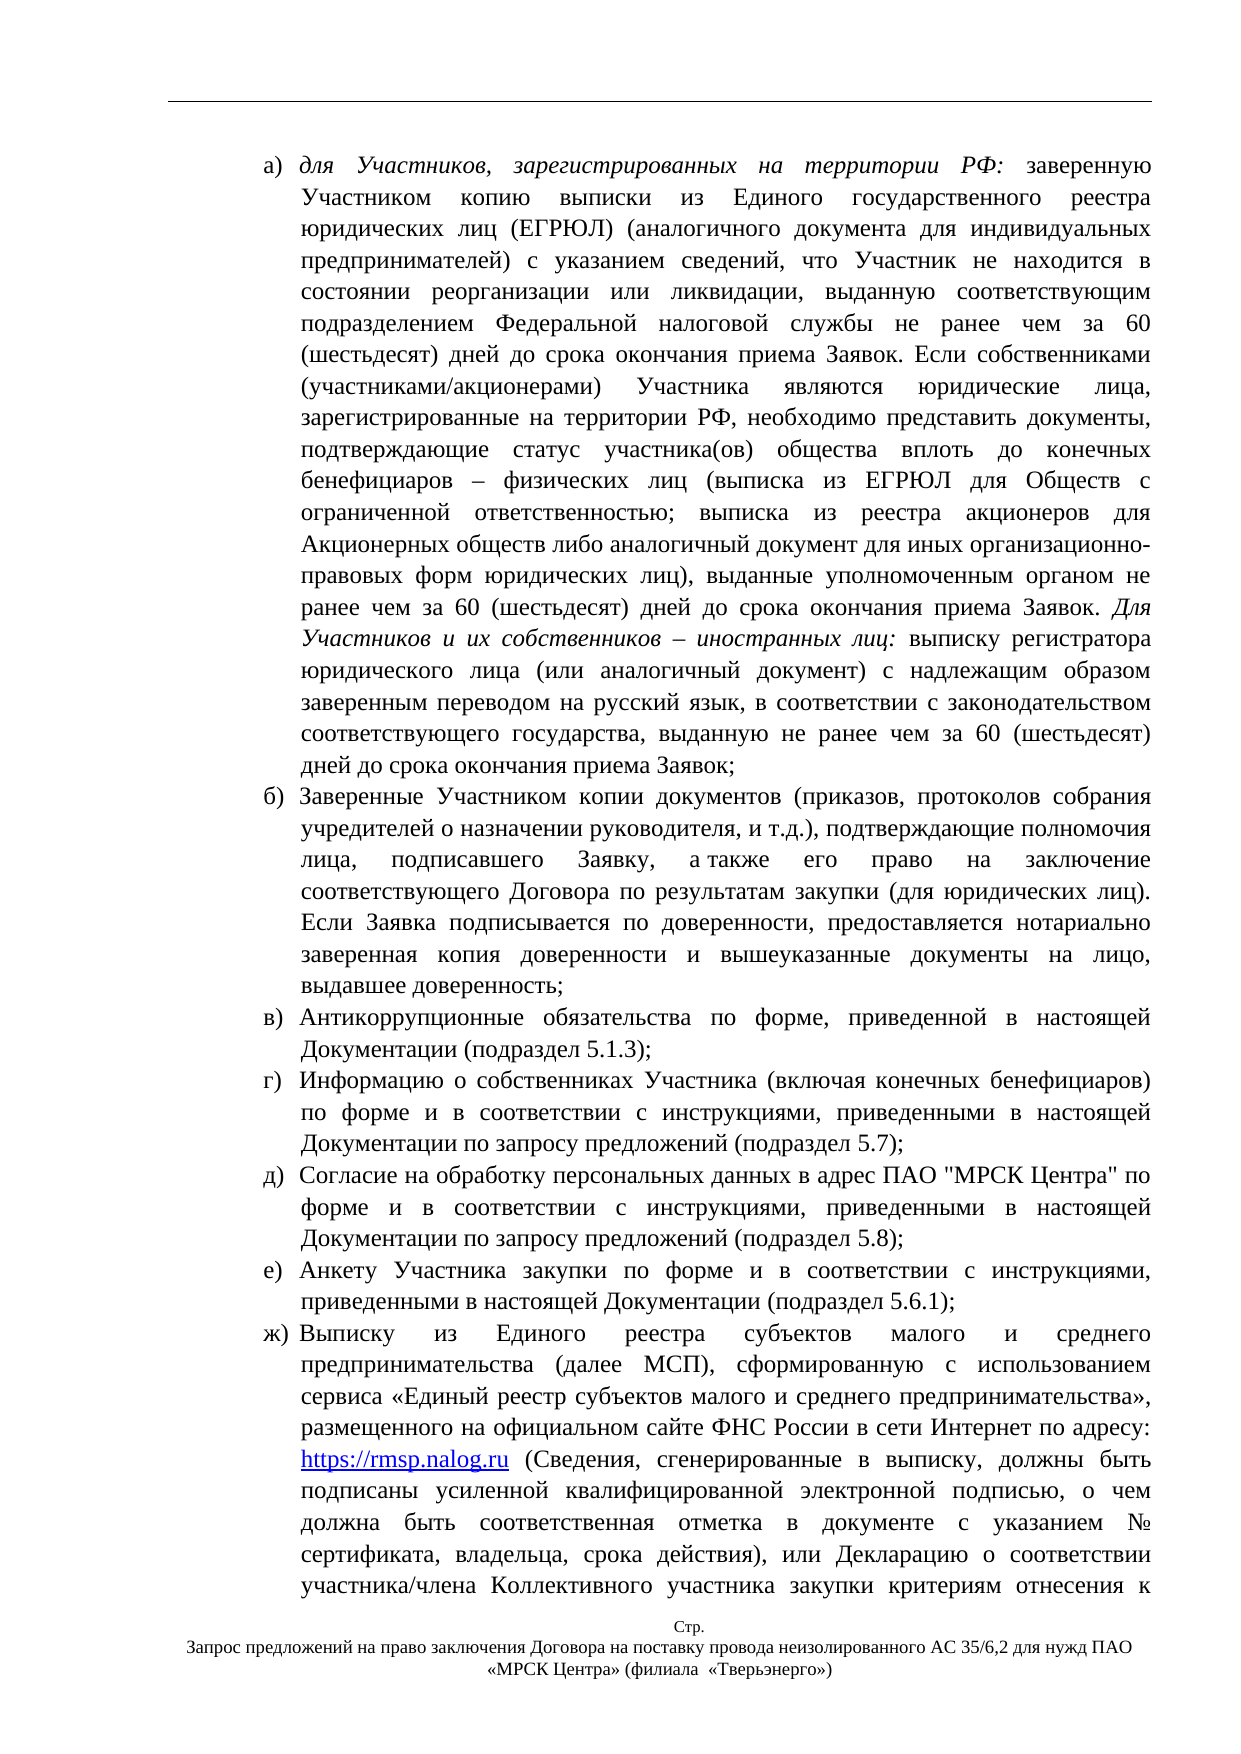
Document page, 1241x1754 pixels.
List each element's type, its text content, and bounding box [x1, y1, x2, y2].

list Анкету Участника закупки по форме и в соответствии с инструкциями, приведенными в настоящей Документации (подраздел 5.6.1); [263, 1255, 1152, 1315]
list Согласие на обработку персональных данных в адрес ПАО "МРСК Центра" по форме и в соответствии с инструкциями, приведенными в настоящей Документации по запросу предложений (подраздел 5.8); [263, 1160, 1152, 1252]
list Заверенные Участником копии документов (приказов, протоколов собрания учредителей о назначении руководителя, и т.д.), подтверждающие полномочия лица, подписавшего Заявку, а также его право на заключение соответствующего Договора по результатам закупки (для юридических лиц). Если Заявка подписывается по доверенности, предоставляется нотариально заверенная копия доверенности и вышеуказанные документы на лицо, выдавшее доверенность; [263, 781, 1152, 999]
list Информацию о собственниках Участника (включая конечных бенефициаров) по форме и в соответствии с инструкциями, приведенными в настоящей Документации по запросу предложений (подраздел 5.7); [263, 1065, 1152, 1157]
list Антикоррупционные обязательства по форме, приведенной в настоящей Документации (подраздел 5.1.3); [263, 1002, 1152, 1062]
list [263, 1318, 1152, 1599]
list для Участников, зарегистрированных на территории РФ: заверенную Участником копию выписки из Единого государственного реестра юридических лиц (ЕГРЮЛ) (аналогичного документа для индивидуальных предпринимателей) с указанием сведений, что Участник не находится в состоянии реорганизации или ликвидации, выданную соответствующим подразделением Федеральной налоговой службы не ранее чем за 60 (шестьдесят) дней до срока окончания приема Заявок. Если собственниками (участниками/акционерами) Участника являются юридические лица, зарегистрированные на территории РФ, необходимо представить документы, подтверждающие статус участника(ов) общества вплоть до конечных бенефициаров – физических лиц (выписка из ЕГРЮЛ для Обществ с ограниченной ответственностью; выписка из реестра акционеров для Акционерных обществ либо аналогичный документ для иных организационно-правовых форм юридических лиц), выданные уполномоченным органом не ранее чем за 60 (шестьдесят) дней до срока окончания приема Заявок. Для Участников и их собственников – иностранных лиц: выписку регистратора юридического лица (или аналогичный документ) с надлежащим образом заверенным переводом на русский язык, в соответствии с законодательством соответствующего государства, выданную не ранее чем за 60 (шестьдесят) дней до срока окончания приема Заявок; [263, 150, 1152, 778]
